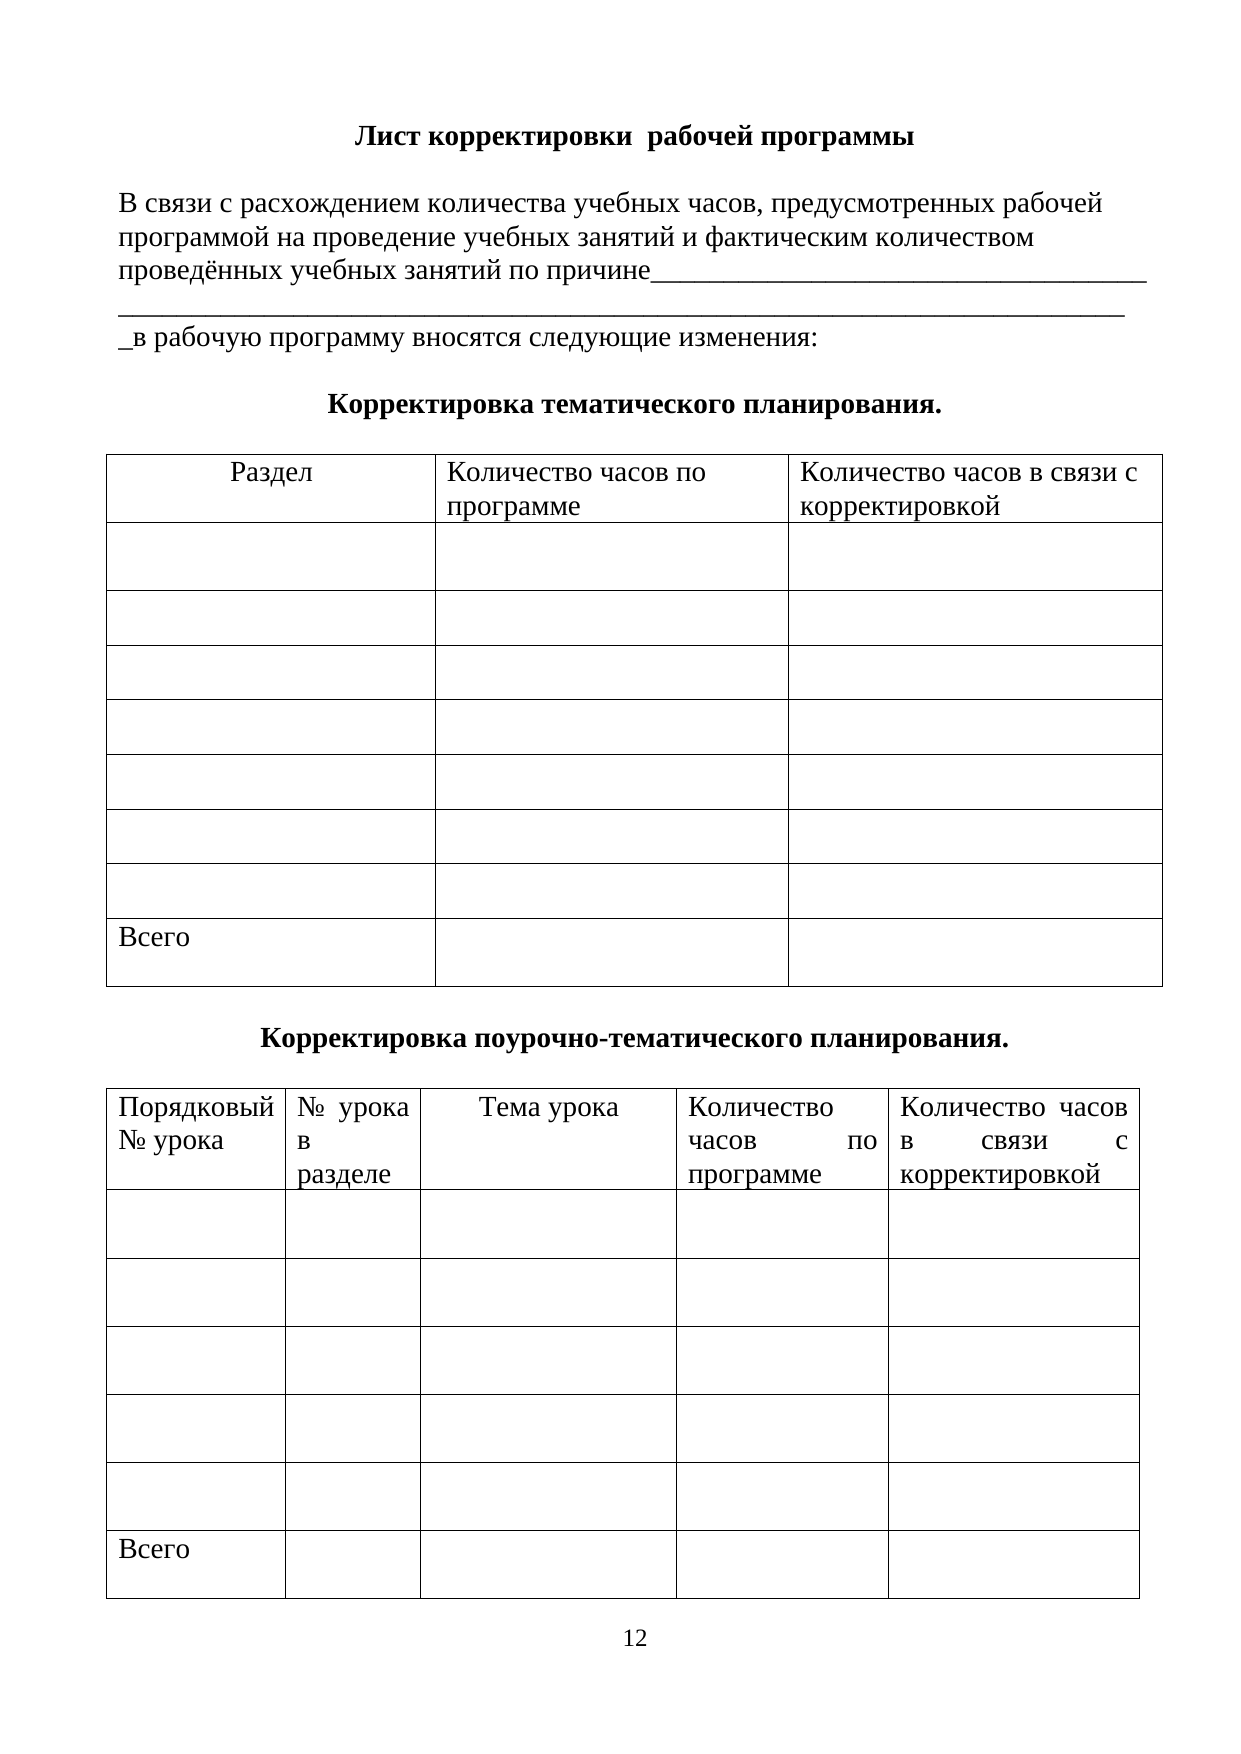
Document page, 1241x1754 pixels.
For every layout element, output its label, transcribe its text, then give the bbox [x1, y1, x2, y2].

table_header Количество часов в связи с корректировкой [889, 1089, 1139, 1189]
table_cell [107, 810, 435, 863]
table_cell [421, 1190, 676, 1257]
table_cell [436, 864, 788, 918]
table_cell [107, 1190, 285, 1257]
table_cell [889, 1327, 1139, 1394]
table_cell [789, 919, 1162, 986]
table_cell [889, 1531, 1139, 1598]
table_header № урока в разделе [286, 1089, 420, 1189]
table_cell [107, 523, 435, 590]
table_cell [107, 1463, 285, 1530]
text ______________________________________________________________________в рабочую программу вносятся следующие изменения: [118, 286, 1152, 353]
table_cell [677, 1395, 888, 1462]
text Корректировка тематического планирования. [118, 386, 1152, 420]
table_cell [286, 1259, 420, 1326]
text Лист корректировки рабочей программы [118, 118, 1152, 152]
table_header Количество часов в связи с корректировкой [789, 455, 1162, 522]
table_cell [107, 646, 435, 699]
table_cell [889, 1395, 1139, 1462]
table_cell [789, 523, 1162, 590]
table_cell [677, 1463, 888, 1530]
table_cell [436, 523, 788, 590]
table_cell [436, 591, 788, 644]
table_cell Всего [107, 1531, 285, 1598]
table_cell [436, 700, 788, 754]
table_header Раздел [107, 455, 435, 522]
table_cell [677, 1327, 888, 1394]
table_cell [421, 1327, 676, 1394]
table_cell [789, 591, 1162, 644]
table_cell [436, 755, 788, 808]
table_cell [889, 1190, 1139, 1257]
table_cell [107, 1259, 285, 1326]
table_cell [286, 1463, 420, 1530]
table_cell [789, 864, 1162, 918]
table_cell [789, 810, 1162, 863]
table_header Количество часов по программе [677, 1089, 888, 1189]
table_cell [789, 646, 1162, 699]
table_cell [677, 1259, 888, 1326]
table_cell [286, 1327, 420, 1394]
table_cell [286, 1190, 420, 1257]
table_cell [421, 1531, 676, 1598]
table_cell [421, 1395, 676, 1462]
table_cell [107, 1395, 285, 1462]
table_cell [889, 1463, 1139, 1530]
text В связи с расхождением количества учебных часов, предусмотренных рабочей программой на проведение учебных занятий и фактическим количеством проведённых учебных занятий по причине__________________________________ [118, 185, 1152, 286]
table_cell Всего [107, 919, 435, 986]
table_header Порядковый № урока [107, 1089, 285, 1189]
table_cell [677, 1190, 888, 1257]
table_cell [436, 810, 788, 863]
table_cell [436, 919, 788, 986]
table_cell [789, 755, 1162, 808]
table_cell [286, 1395, 420, 1462]
table_cell [421, 1463, 676, 1530]
table_cell [436, 646, 788, 699]
table_header Количество часов по программе [436, 455, 788, 522]
table_cell [677, 1531, 888, 1598]
table_cell [789, 700, 1162, 754]
table_cell [889, 1259, 1139, 1326]
table_cell [107, 591, 435, 644]
table_header Тема урока [421, 1089, 676, 1189]
table_cell [421, 1259, 676, 1326]
table_cell [286, 1531, 420, 1598]
text Корректировка поурочно-тематического планирования. [118, 1021, 1152, 1054]
table_cell [107, 1327, 285, 1394]
table_cell [107, 700, 435, 754]
table_cell [107, 755, 435, 808]
table_cell [107, 864, 435, 918]
